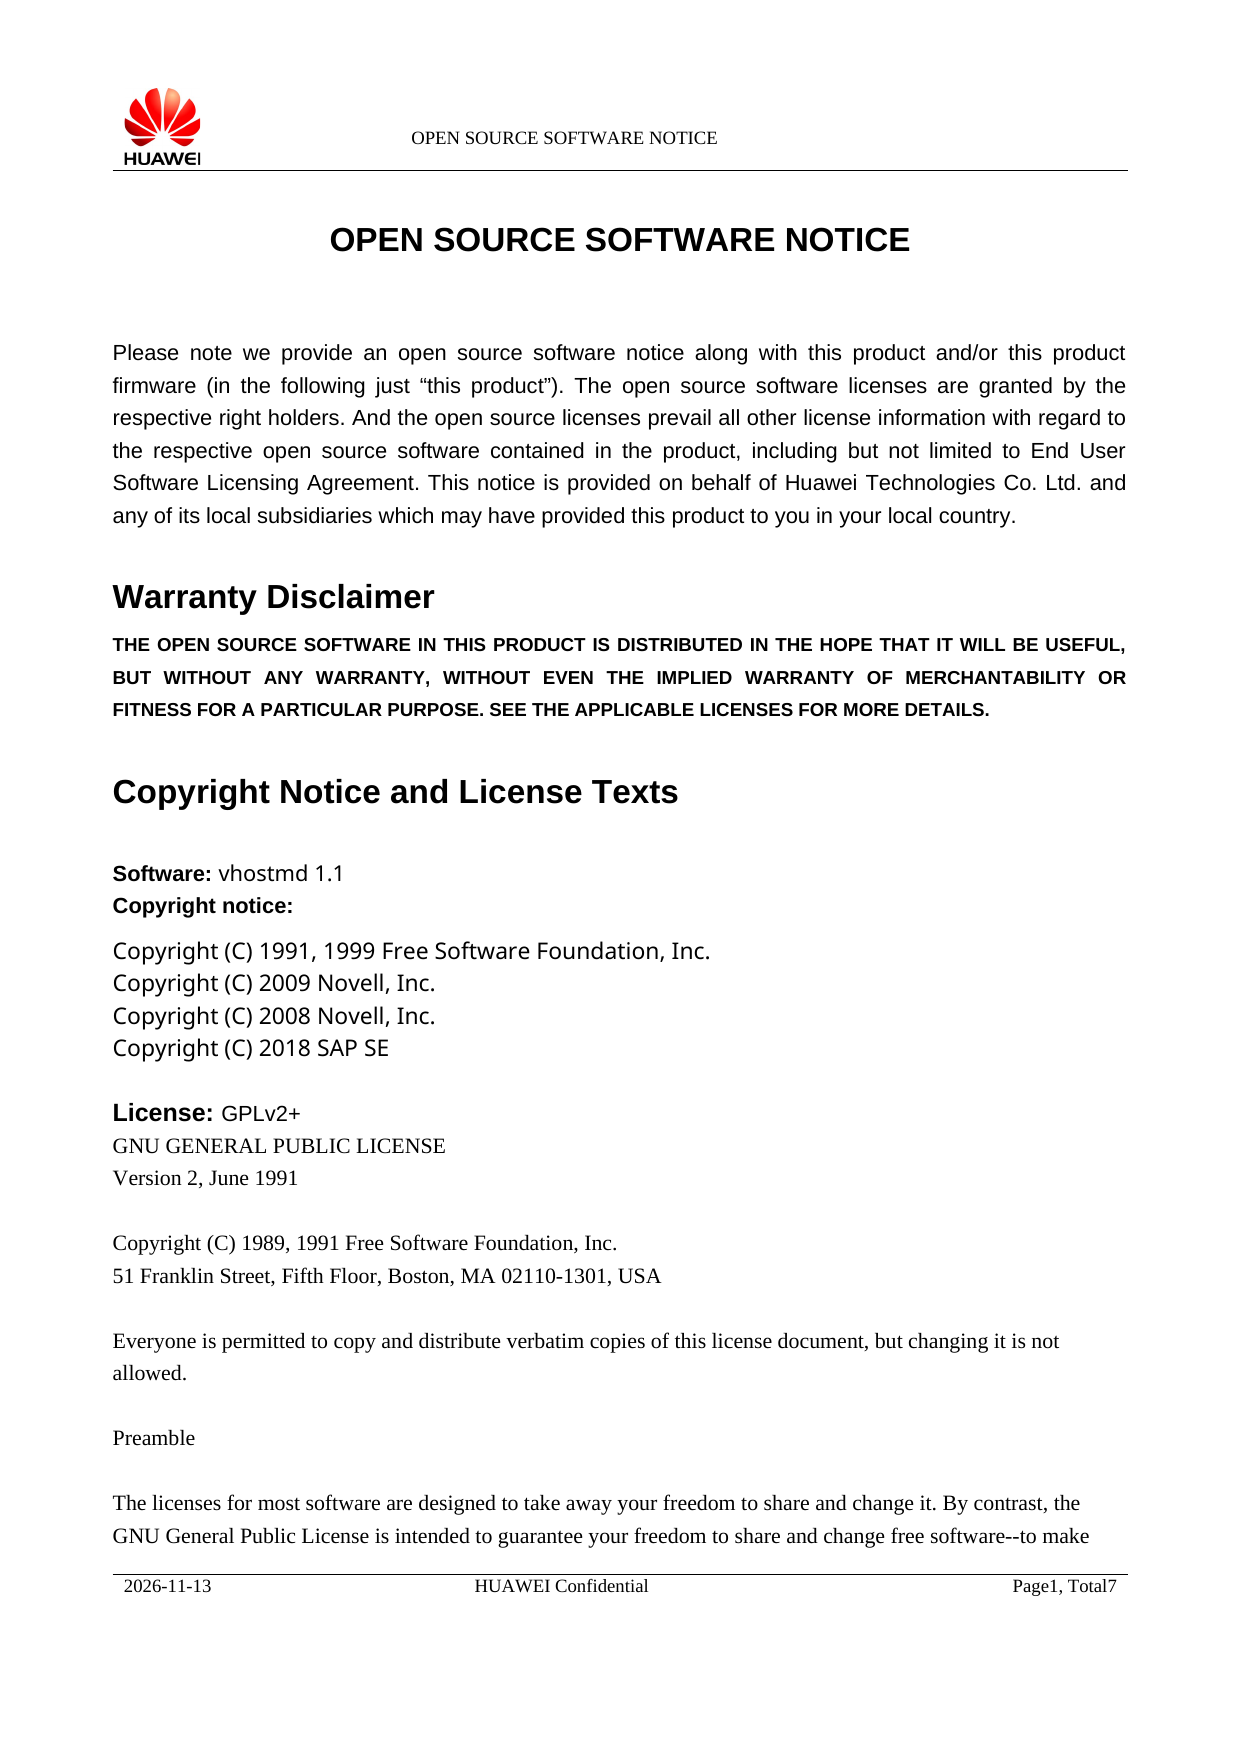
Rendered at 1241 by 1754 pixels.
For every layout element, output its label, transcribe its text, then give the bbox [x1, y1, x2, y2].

text Copyright Notice and License Texts [112, 759, 1128, 824]
text Please note we provide an open source software notice along with this product and/or this product firmware (in the following just “this product”). The open source software licenses are granted by the respective right holders. And the open source licenses prevail all other license information with regard to the respective open source software contained in the product, including but not limited to End User Software Licensing Agreement. This notice is provided on behalf of Huawei Technologies Co. Ltd. and any of its local subsidiaries which may have provided this product to you in your local country. [112, 336, 1128, 531]
title Software: vhostmd 1.1 [112, 856, 1128, 889]
text OPEN SOURCE SOFTWARE NOTICE [112, 206, 1128, 271]
picture [124, 88, 201, 165]
text Copyright notice: [112, 889, 1128, 921]
text Warranty Disclaimer [112, 564, 1128, 629]
text Copyright (C) 1991, 1999 Free Software Foundation, Inc. Copyright (C) 2009 Novell, Inc. Copyright (C) 2008 Novell, Inc. Copyright (C) 2018 SAP SE [112, 934, 1128, 1096]
text License: GPLv2+ [112, 1096, 1128, 1129]
text The open source software in this product is distributed in the hope that it will be useful, but WITHOUT ANY WARRANTY, without even the implied warranty of MERCHANTABILITY or FITNESS FOR A PARTICULAR PURPOSE. See the applicable licenses for more details. [112, 629, 1128, 726]
